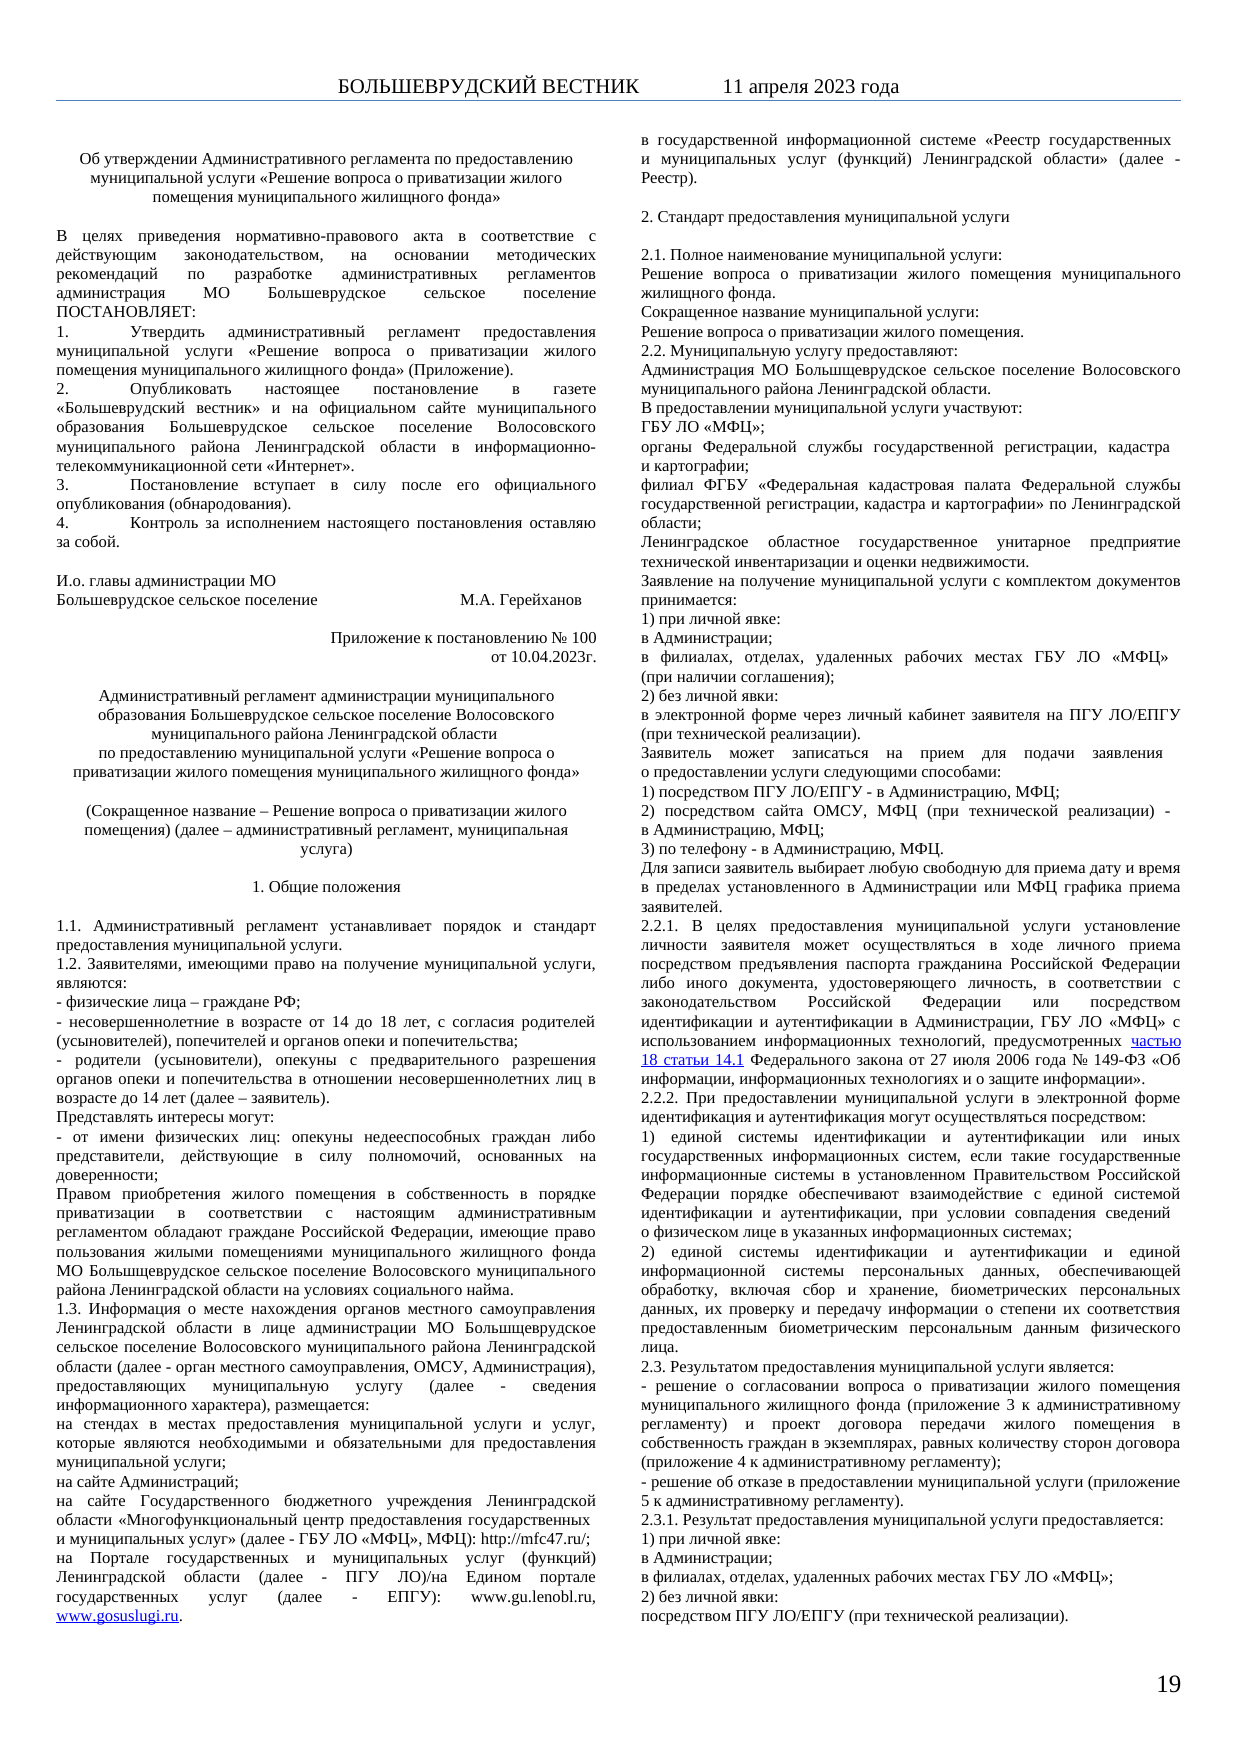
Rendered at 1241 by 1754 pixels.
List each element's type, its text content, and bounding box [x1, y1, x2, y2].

text Для записи заявитель выбирает любую свободную для приема дату и время в пределах установленного в Администрации или МФЦ графика приема заявителей. [641, 858, 1181, 916]
text 2.2.2. При предоставлении муниципальной услуги в электронной форме идентификация и аутентификация могут осуществляться посредством: [641, 1088, 1181, 1126]
text Административный регламент администрации муниципального образования Большеврудское сельское поселение Волосовского муниципального района Ленинградской области по предоставлению муниципальной услуги «Решение вопроса о приватизации жилого помещения муниципального жилищного фонда» [56, 686, 596, 781]
text 2.3.1. Результат предоставления муниципальной услуги предоставляется: [641, 1510, 1181, 1529]
text 2.1. Полное наименование муниципальной услуги: [641, 245, 1181, 264]
text Решение вопроса о приватизации жилого помещения. [641, 321, 1181, 341]
text Правом приобретения жилого помещения в собственность в порядке приватизации в соответствии с настоящим административным регламентом обладают граждане Российской Федерации, имеющие право пользования жилыми помещениями муниципального жилищного фонда МО Большщеврудское сельское поселение Волосовского муниципального района Ленинградской области на условиях социального найма. [56, 1184, 596, 1299]
text на Портале государственных и муниципальных услуг (функций) Ленинградской области (далее - ПГУ ЛО)/на Едином портале государственных услуг (далее - ЕПГУ): www.gu.lenobl.ru, www.gosuslugi.ru. [56, 1548, 596, 1625]
text 2) без личной явки: [641, 686, 1181, 705]
list Постановление вступает в силу после его официального опубликования (обнародования). [56, 475, 596, 513]
text 1) посредством ПГУ ЛО/ЕПГУ - в Администрацию, МФЦ; [641, 781, 1181, 801]
text 1) единой системы идентификации и аутентификации или иных государственных информационных систем, если такие государственные информационные системы в установленном Правительством Российской Федерации порядке обеспечивают взаимодействие с единой системой идентификации и аутентификации, при условии совпадения сведений о физическом лице в указанных информационных системах; [641, 1126, 1181, 1241]
text Ленинградское областное государственное унитарное предприятие технической инвентаризации и оценки недвижимости. [641, 532, 1181, 571]
text И.о. главы администрации МО [56, 571, 596, 590]
text в филиалах, отделах, удаленных рабочих местах ГБУ ЛО «МФЦ» (при наличии соглашения); [641, 647, 1181, 686]
text посредством ПГУ ЛО/ЕПГУ (при технической реализации). [641, 1606, 1181, 1625]
text 2.2. Муниципальную услугу предоставляют: [641, 341, 1181, 360]
text - от имени физических лиц: опекуны недееспособных граждан либо представители, действующие в силу полномочий, основанных на доверенности; [56, 1126, 596, 1184]
text Администрация МО Большщеврудское сельское поселение Волосовского муниципального района Ленинградской области. [641, 360, 1181, 398]
text - несовершеннолетние в возрасте от 14 до 18 лет, с согласия родителей (усыновителей), попечителей и органов опеки и попечительства; [56, 1011, 596, 1050]
text 2.3. Результатом предоставления муниципальной услуги является: [641, 1356, 1181, 1376]
text Заявитель может записаться на прием для подачи заявления о предоставлении услуги следующими способами: [641, 743, 1181, 781]
text - родители (усыновители), опекуны с предварительного разрешения органов опеки и попечительства в отношении несовершеннолетних лиц в возрасте до 14 лет (далее – заявитель). [56, 1050, 596, 1107]
text 1. Общие положения [56, 877, 596, 896]
text Сокращенное название муниципальной услуги: [641, 302, 1181, 321]
text Большеврудское сельское поселение М.А. Герейханов [56, 590, 596, 609]
list Опубликовать настоящее постановление в газете «Большеврудский вестник» и на официальном сайте муниципального образования Большеврудское сельское поселение Волосовского муниципального района Ленинградской области в информационно-телекоммуникационной сети «Интернет». [56, 379, 596, 475]
text 2. Стандарт предоставления муниципальной услуги [641, 206, 1181, 226]
text Решение вопроса о приватизации жилого помещения муниципального жилищного фонда. [641, 264, 1181, 302]
text В предоставлении муниципальной услуги участвуют: [641, 398, 1181, 417]
text в электронной форме через личный кабинет заявителя на ПГУ ЛО/ЕПГУ (при технической реализации). [641, 705, 1181, 743]
text в филиалах, отделах, удаленных рабочих местах ГБУ ЛО «МФЦ»; [641, 1567, 1181, 1586]
text 2) единой системы идентификации и аутентификации и единой информационной системы персональных данных, обеспечивающей обработку, включая сбор и хранение, биометрических персональных данных, их проверку и передачу информации о степени их соответствия предоставленным биометрическим персональным данным физического лица. [641, 1241, 1181, 1356]
text 3) по телефону - в Администрацию, МФЦ. [641, 839, 1181, 858]
text - решение об отказе в предоставлении муниципальной услуги (приложение 5 к административному регламенту). [641, 1471, 1181, 1510]
text в государственной информационной системе «Реестр государственных и муниципальных услуг (функций) Ленинградской области» (далее - Реестр). [641, 130, 1181, 187]
text 2) без личной явки: [641, 1586, 1181, 1606]
text - решение о согласовании вопроса о приватизации жилого помещения муниципального жилищного фонда (приложение 3 к административному регламенту) и проект договора передачи жилого помещения в собственность граждан в экземплярах, равных количеству сторон договора (приложение 4 к административному регламенту); [641, 1376, 1181, 1471]
list Утвердить административный регламент предоставления муниципальной услуги «Решение вопроса о приватизации жилого помещения муниципального жилищного фонда» (Приложение). [56, 321, 596, 379]
text от 10.04.2023г. [56, 647, 596, 666]
text - физические лица – граждане РФ; [56, 992, 596, 1011]
text 1.2. Заявителями, имеющими право на получение муниципальной услуги, являются: [56, 954, 596, 992]
list Контроль за исполнением настоящего постановления оставляю за собой. [56, 513, 596, 551]
text на стендах в местах предоставления муниципальной услуги и услуг, которые являются необходимыми и обязательными для предоставления муниципальной услуги; [56, 1414, 596, 1471]
text в Администрации; [641, 628, 1181, 647]
text Представлять интересы могут: [56, 1107, 596, 1126]
text 1) при личной явке: [641, 609, 1181, 628]
text 1.1. Административный регламент устанавливает порядок и стандарт предоставления муниципальной услуги. [56, 916, 596, 954]
text 2) посредством сайта ОМСУ, МФЦ (при технической реализации) - в Администрацию, МФЦ; [641, 801, 1181, 839]
text ГБУ ЛО «МФЦ»; [641, 417, 1181, 436]
text 1.3. Информация о месте нахождения органов местного самоуправления Ленинградской области в лице администрации МО Большщеврудское сельское поселение Волосовского муниципального района Ленинградской области (далее - орган местного самоуправления, ОМСУ, Администрация), предоставляющих муниципальную услугу (далее - сведения информационного характера), размещается: [56, 1299, 596, 1414]
text в Администрации; [641, 1548, 1181, 1567]
text В целях приведения нормативно-правового акта в соответствие с действующим законодательством, на основании методических рекомендаций по разработке административных регламентов администрация МО Большеврудское сельское поселение ПОСТАНОВЛЯЕТ: [56, 226, 596, 321]
text на сайте Администраций; [56, 1471, 596, 1491]
text 2.2.1. В целях предоставления муниципальной услуги установление личности заявителя может осуществляться в ходе личного приема посредством предъявления паспорта гражданина Российской Федерации либо иного документа, удостоверяющего личность, в соответствии с законодательством Российской Федерации или посредством идентификации и аутентификации в Администрации, ГБУ ЛО «МФЦ» с использованием информационных технологий, предусмотренных частью 18 статьи 14.1 Федерального закона от 27 июля 2006 года № 149-ФЗ «Об информации, информационных технологиях и о защите информации». [641, 916, 1181, 1088]
text на сайте Государственного бюджетного учреждения Ленинградской области «Многофункциональный центр предоставления государственных и муниципальных услуг» (далее - ГБУ ЛО «МФЦ», МФЦ): http://mfc47.ru/; [56, 1491, 596, 1548]
text органы Федеральной службы государственной регистрации, кадастра и картографии; [641, 436, 1181, 475]
text (Сокращенное название – Решение вопроса о приватизации жилого помещения) (далее – административный регламент, муниципальная услуга) [56, 801, 596, 858]
text Заявление на получение муниципальной услуги с комплектом документов принимается: [641, 571, 1181, 609]
text Об утверждении Административного регламента по предоставлению муниципальной услуги «Решение вопроса о приватизации жилого помещения муниципального жилищного фонда» [56, 149, 596, 206]
text Приложение к постановлению № 100 [56, 628, 596, 647]
text филиал ФГБУ «Федеральная кадастровая палата Федеральной службы государственной регистрации, кадастра и картографии» по Ленинградской области; [641, 475, 1181, 532]
text 1) при личной явке: [641, 1529, 1181, 1548]
